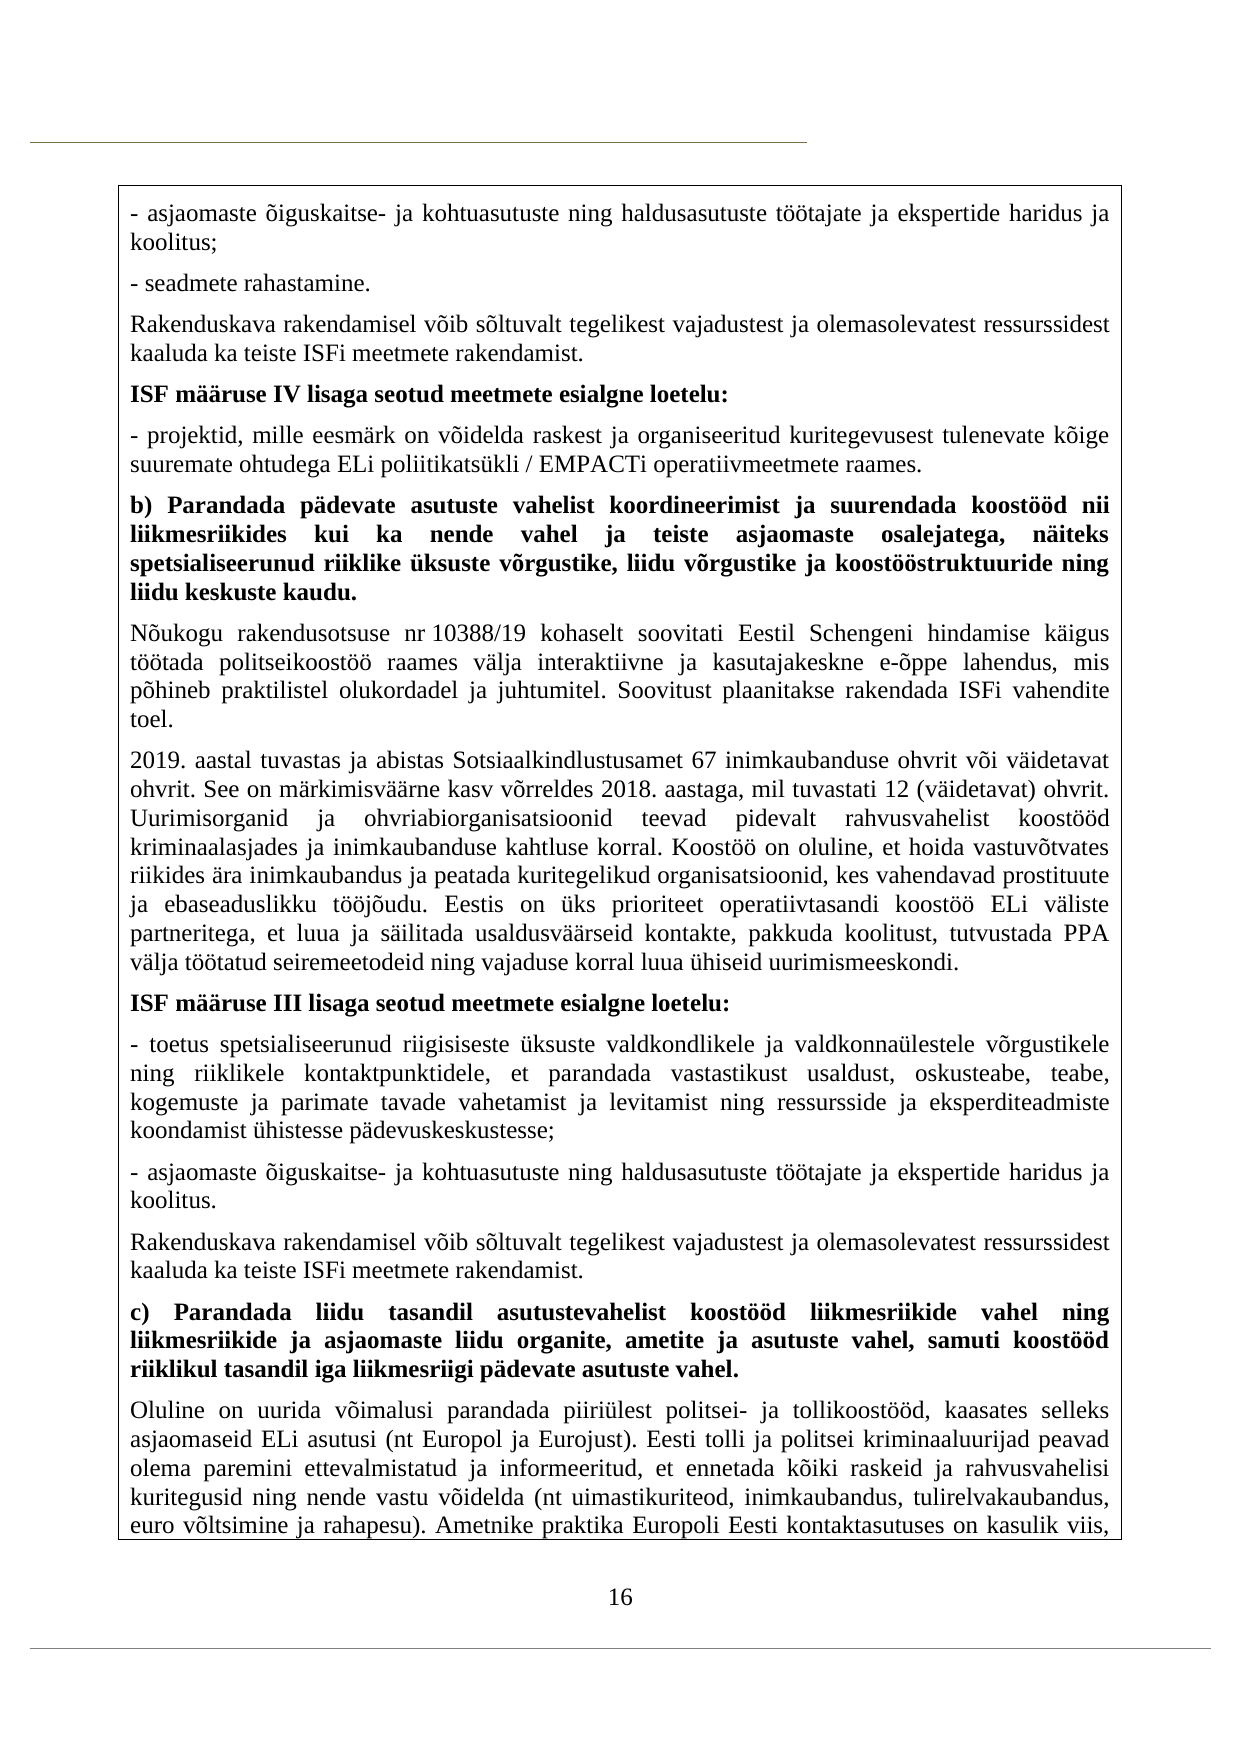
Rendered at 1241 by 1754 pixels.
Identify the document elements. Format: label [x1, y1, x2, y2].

table_cell [119, 186, 1121, 1539]
